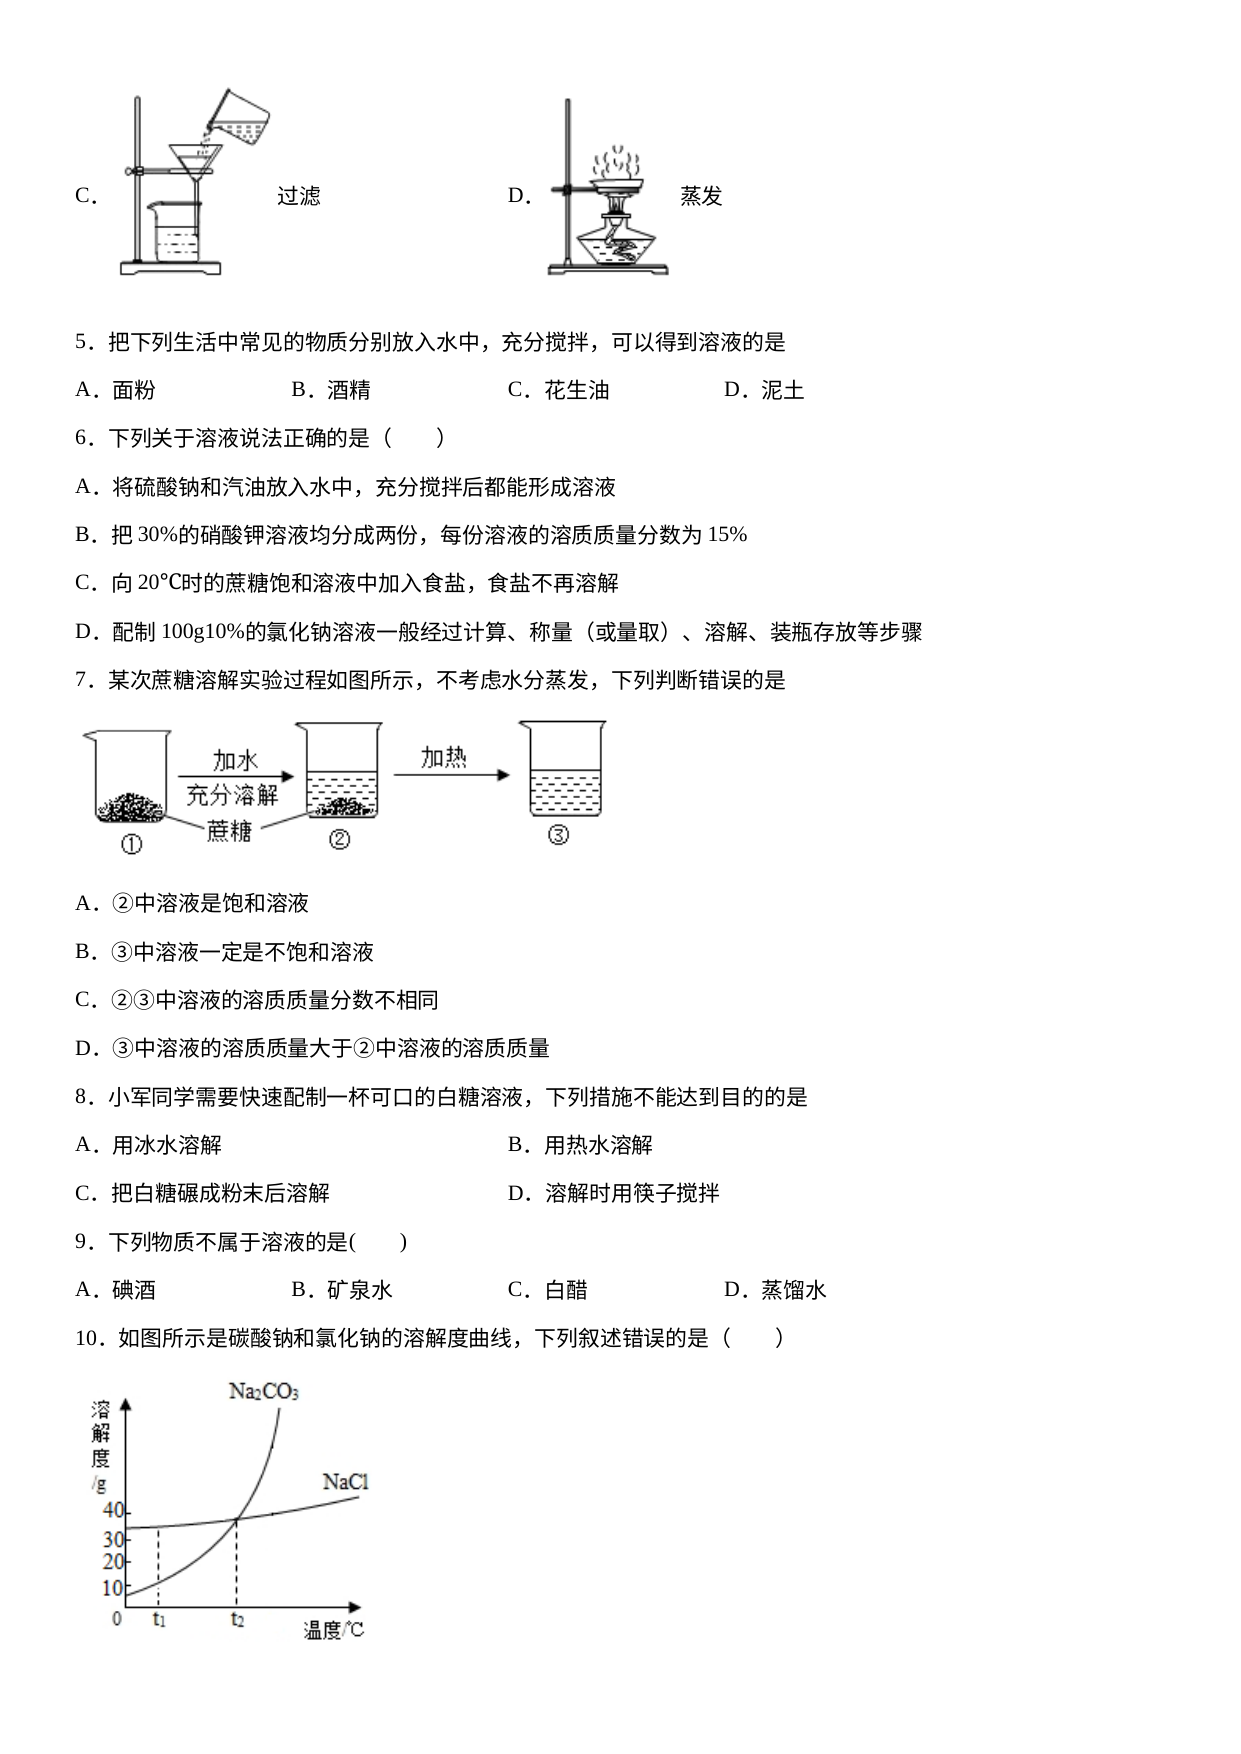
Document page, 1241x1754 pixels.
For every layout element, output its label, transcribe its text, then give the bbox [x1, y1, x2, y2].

text D．③中溶液的溶质质量大于②中溶液的溶质质量 [75, 1031, 1165, 1063]
text C．把白糖碾成粉末后溶解 D．溶解时用筷子搅拌 [75, 1176, 1165, 1208]
text A．②中溶液是饱和溶液 [75, 886, 1165, 918]
text 5．把下列生活中常见的物质分别放入水中，充分搅拌，可以得到溶液的是 [75, 324, 1165, 357]
text D．配制100g10%的氯化钠溶液一般经过计算、称量（或量取）、溶解、装瓶存放等步骤 [75, 614, 1165, 647]
text B．③中溶液一定是不饱和溶液 [75, 934, 1165, 967]
text 8．小军同学需要快速配制一杯可口的白糖溶液，下列措施不能达到目的的是 [75, 1079, 1165, 1112]
picture [111, 80, 278, 280]
text 7．某次蔗糖溶解实验过程如图所示，不考虑水分蒸发，下列判断错误的是 [75, 662, 1165, 695]
text C．向20℃时的蔗糖饱和溶液中加入食盐，食盐不再溶解 [75, 566, 1165, 598]
text 6．下列关于溶液说法正确的是（ ） [75, 421, 1165, 453]
text C．②③中溶液的溶质质量分数不相同 [75, 982, 1165, 1015]
text A．将硫酸钠和汽油放入水中，充分搅拌后都能形成溶液 [75, 469, 1165, 502]
text B．把30%的硝酸钾溶液均分成两份，每份溶液的溶质质量分数为15% [75, 517, 1165, 550]
picture [75, 710, 616, 864]
text A．用冰水溶解 B．用热水溶解 [75, 1127, 1165, 1160]
text 10．如图所示是碳酸钠和氯化钠的溶解度曲线，下列叙述错误的是（ ） [75, 1321, 1165, 1353]
text 9．下列物质不属于溶液的是( ) [75, 1224, 1165, 1257]
picture [75, 1369, 372, 1646]
text A．面粉 B．酒精 C．花生油 D．泥土 [75, 372, 1165, 405]
text C．过滤 D．蒸发 [75, 81, 1165, 308]
picture [545, 91, 680, 280]
text A．碘酒 B．矿泉水 C．白醋 D．蒸馏水 [75, 1272, 1165, 1305]
